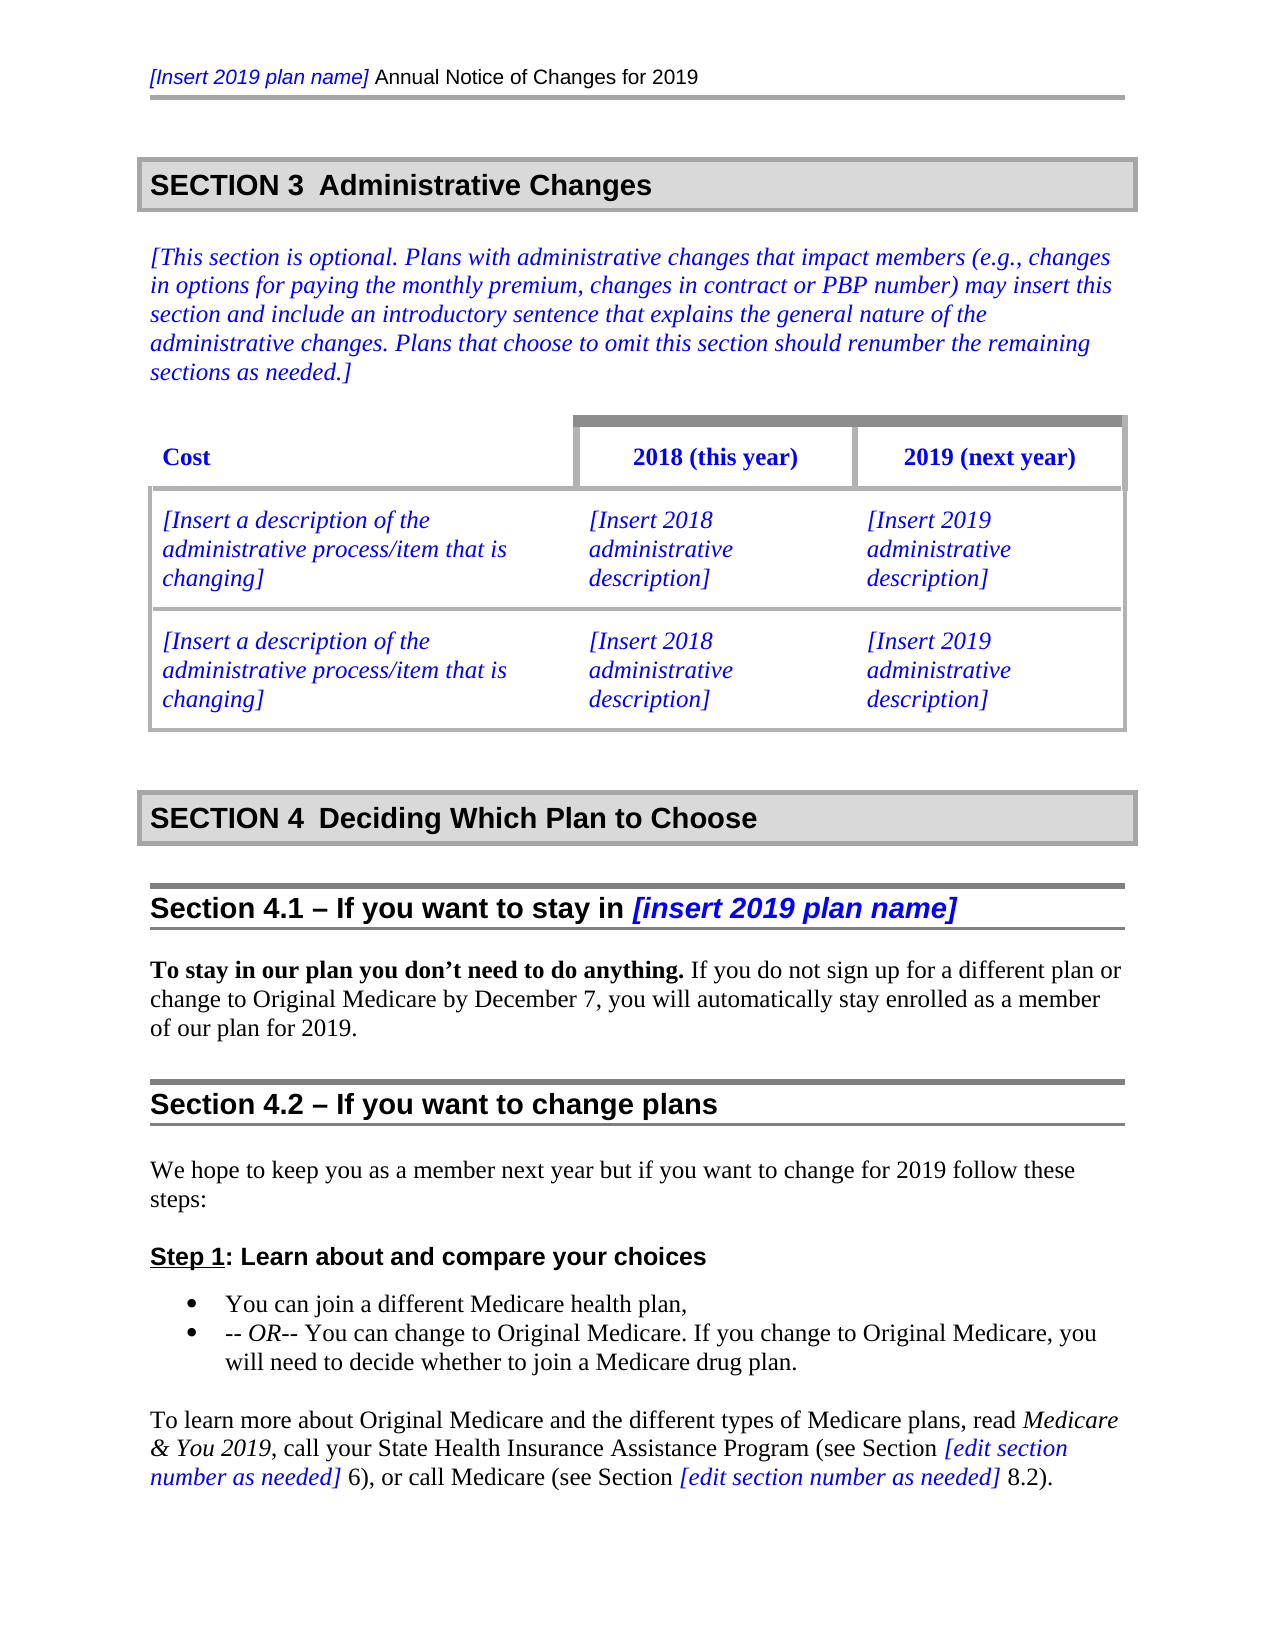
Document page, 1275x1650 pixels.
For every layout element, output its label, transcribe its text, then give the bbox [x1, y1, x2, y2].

subtitle Section 4.2 – If you want to change plans [150, 1085, 1125, 1123]
subtitle To stay in our plan you don’t need to do anything. If you do not sign up for a different plan or change to Original Medicare by December 7, you will automatically stay enrolled as a member of our plan for 2019. [150, 955, 1125, 1041]
table_header 2019 (next year) [858, 427, 1122, 486]
list -- OR-- You can change to Original Medicare. If you change to Original Medicare, you will need to decide whether to join a Medicare drug plan. [187, 1331, 1125, 1388]
text To learn more about Original Medicare and the different types of Medicare plans, read Medicare & You 2019, call your State Health Insurance Assistance Program (see Section [edit section number as needed] 6), or call Medicare (see Section [edit section number as needed] 8.2). [150, 1417, 1125, 1503]
table_header Cost [150, 415, 573, 486]
subtitle Step 1: Learn about and compare your choices [150, 1242, 1125, 1271]
subtitle SECTION 4 Deciding Which Plan to Choose [142, 795, 1133, 841]
subtitle Section 4.1 – If you want to stay in [insert 2019 plan name] [150, 889, 1125, 927]
table_header 2018 (this year) [580, 427, 852, 486]
table_cell [Insert a description of the administrative process/item that is changing] [152, 608, 576, 728]
text [This section is optional. Plans with administrative changes that impact members (e.g., changes in options for paying the monthly premium, changes in contract or PBP number) may insert this section and include an introductory sentence that explains the general nature of the administrative changes. Plans that choose to omit this section should renumber the remaining sections as needed.] [150, 242, 1125, 385]
table_cell [Insert 2018 administrative description] [576, 491, 855, 607]
table_cell [Insert 2018 administrative description] [576, 611, 855, 728]
table_cell [Insert a description of the administrative process/item that is changing] [152, 487, 576, 607]
table_cell [Insert 2019 administrative description] [855, 607, 1123, 728]
table_cell [Insert 2019 administrative description] [855, 486, 1123, 607]
text We hope to keep you as a member next year but if you want to change for 2019 follow these steps: [150, 1155, 1125, 1213]
subtitle SECTION 3 Administrative Changes [142, 162, 1133, 208]
list You can join a different Medicare health plan, [187, 1289, 1125, 1318]
